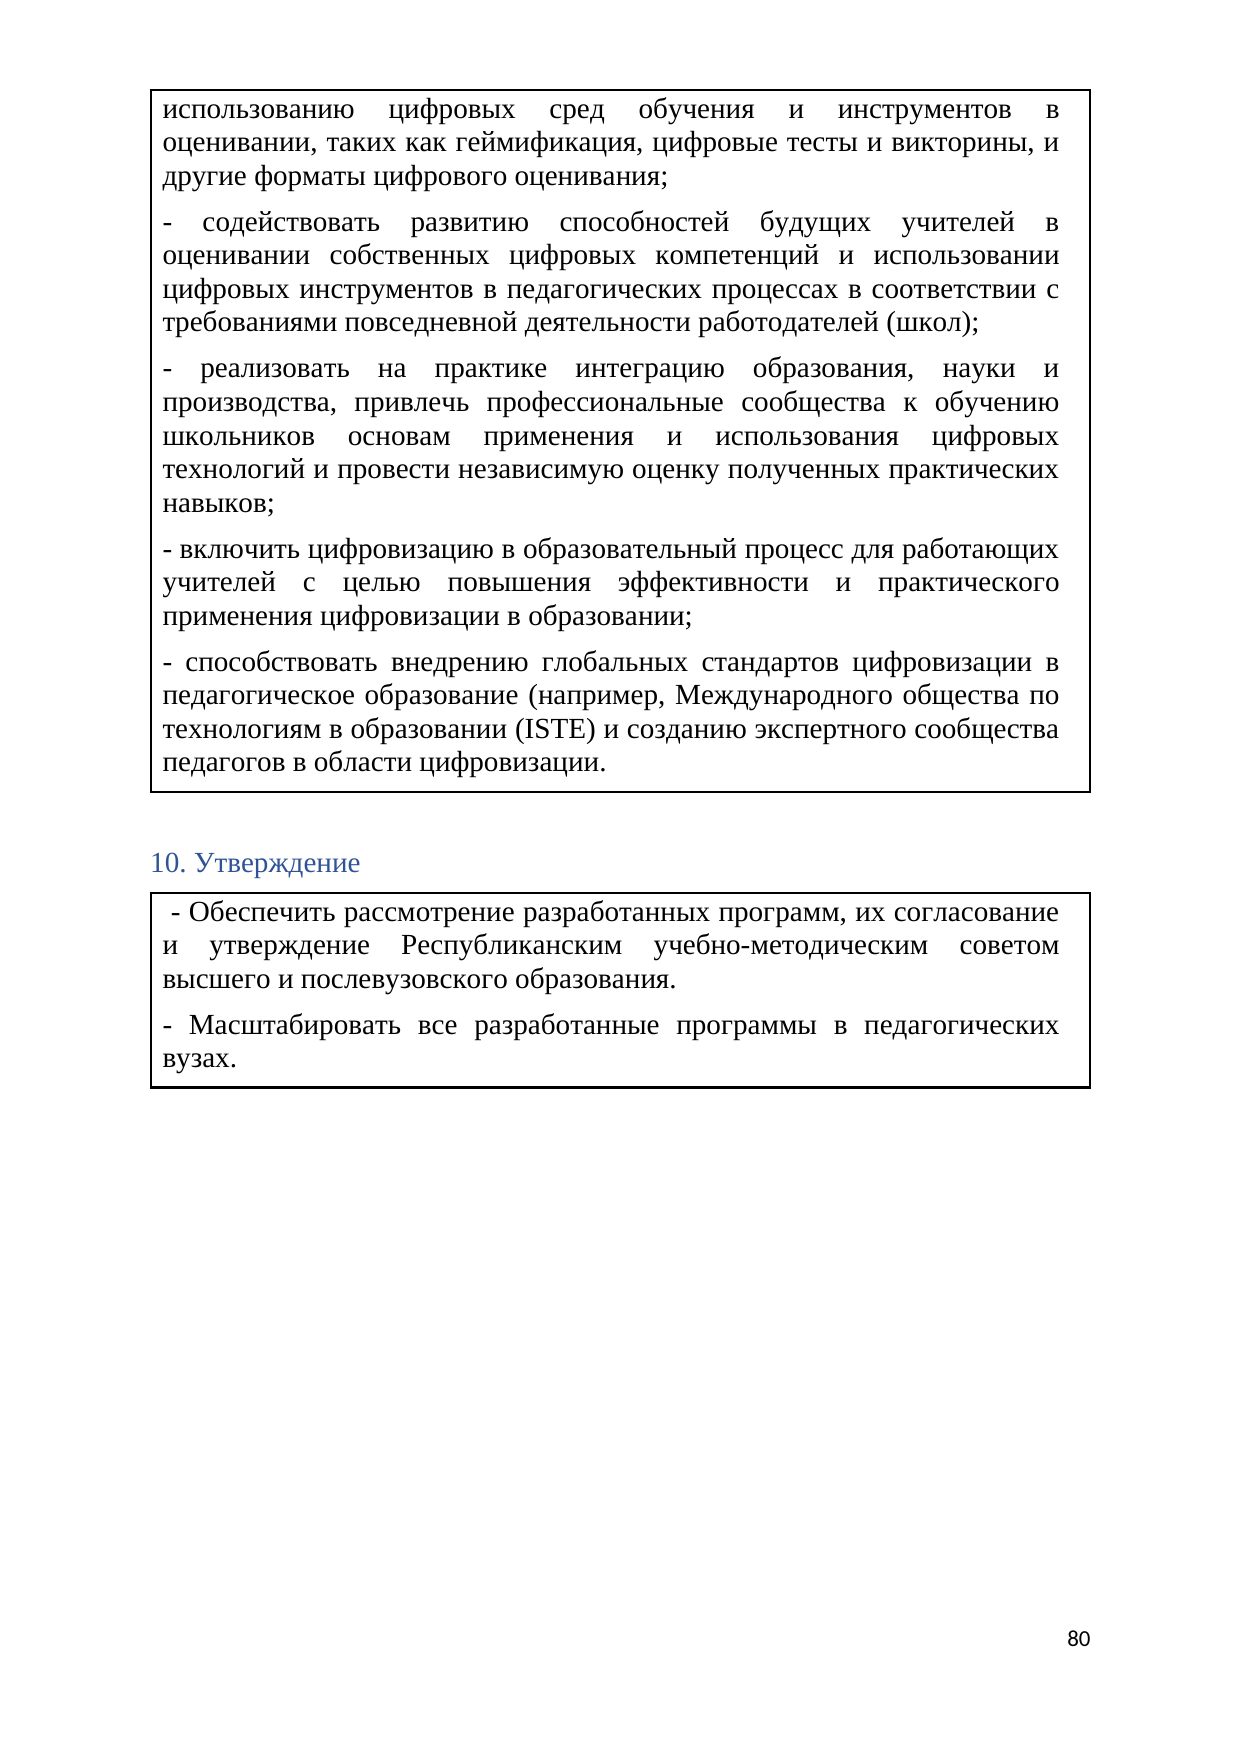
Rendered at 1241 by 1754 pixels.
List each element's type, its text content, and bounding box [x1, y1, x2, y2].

table_header - Обеспечить рассмотрение разработанных программ, их согласование и утверждение Республиканским учебно-методическим советом высшего и послевузовского образования. - Масштабировать все разработанные программы в педагогических вузах. [152, 894, 1089, 1086]
text 10. Утверждение [150, 846, 1071, 879]
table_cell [152, 91, 1089, 791]
